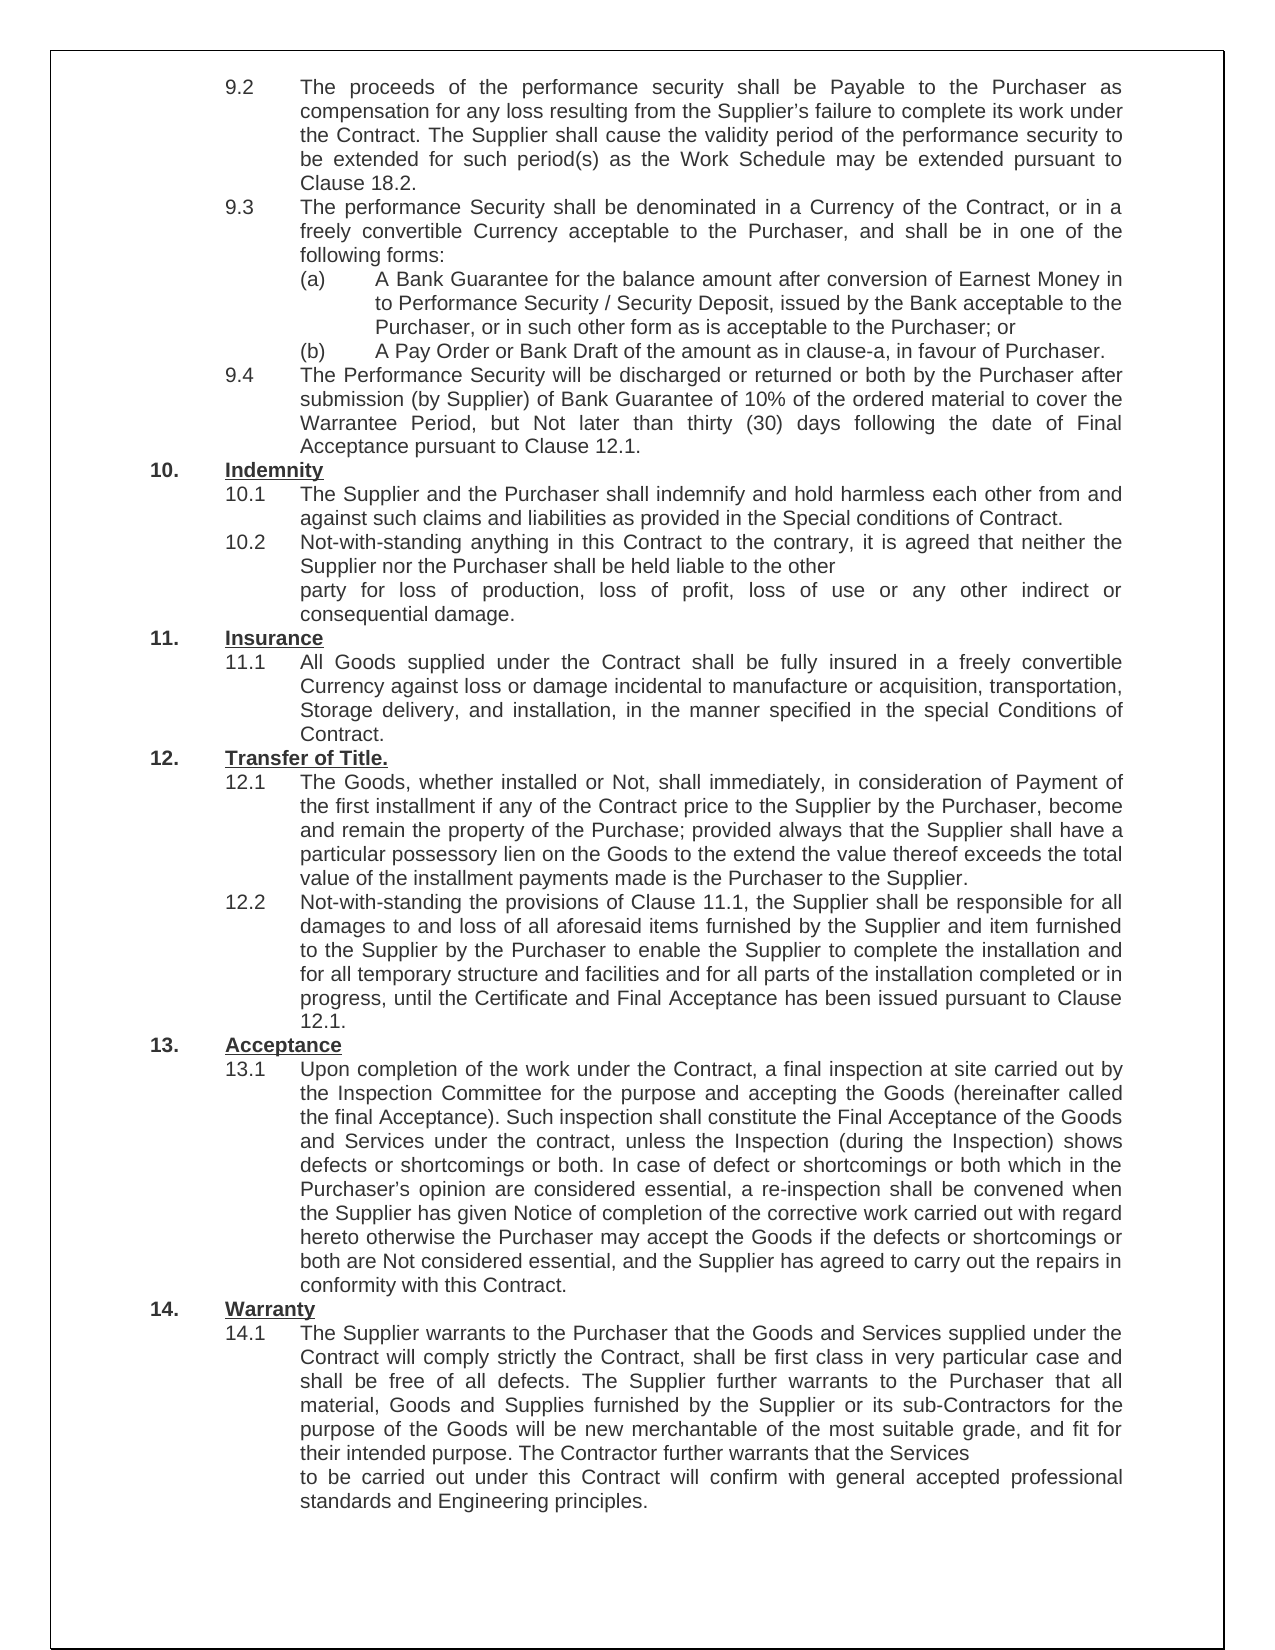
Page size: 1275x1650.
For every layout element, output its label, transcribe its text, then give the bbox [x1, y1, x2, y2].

text 12.2 Not-with-standing the provisions of Clause 11.1, the Supplier shall be responsible for all damages to and loss of all aforesaid items furnished by the Supplier and item furnished to the Supplier by the Purchaser to enable the Supplier to complete the installation and for all temporary structure and facilities and for all parts of the installation completed or in progress, until the Certificate and Final Acceptance has been issued pursuant to Clause 12.1. [225, 889, 1124, 1033]
text 12. Transfer of Title. [150, 746, 1124, 770]
text 14.1 The Supplier warrants to the Purchaser that the Goods and Services supplied under the Contract will comply strictly the Contract, shall be first class in very particular case and shall be free of all defects. The Supplier further warrants to the Purchaser that all material, Goods and Supplies furnished by the Supplier or its sub-Contractors for the purpose of the Goods will be new merchantable of the most suitable grade, and fit for their intended purpose. The Contractor further warrants that the Services [225, 1321, 1124, 1464]
text 10.1 The Supplier and the Purchaser shall indemnify and hold harmless each other from and against such claims and liabilities as provided in the Special conditions of Contract. [225, 482, 1124, 530]
list A Pay Order or Bank Draft of the amount as in clause-a, in favour of Purchaser. [300, 338, 1124, 362]
text 13.1 Upon completion of the work under the Contract, a final inspection at site carried out by the Inspection Committee for the purpose and accepting the Goods (hereinafter called the final Acceptance). Such inspection shall constitute the Final Acceptance of the Goods and Services under the contract, unless the Inspection (during the Inspection) shows defects or shortcomings or both. In case of defect or shortcomings or both which in the Purchaser’s opinion are considered essential, a re-inspection shall be convened when the Supplier has given Notice of completion of the corrective work carried out with regard hereto otherwise the Purchaser may accept the Goods if the defects or shortcomings or both are Not considered essential, and the Supplier has agreed to carry out the repairs in conformity with this Contract. [225, 1057, 1124, 1297]
text 10.2 Not-with-standing anything in this Contract to the contrary, it is agreed that neither the Supplier nor the Purchaser shall be held liable to the other [225, 530, 1124, 578]
text 12.1 The Goods, whether installed or Not, shall immediately, in consideration of Payment of the first installment if any of the Contract price to the Supplier by the Purchaser, become and remain the property of the Purchase; provided always that the Supplier shall have a particular possessory lien on the Goods to the extend the value thereof exceeds the total value of the installment payments made is the Purchaser to the Supplier. [225, 770, 1124, 889]
text to be carried out under this Contract will confirm with general accepted professional standards and Engineering principles. [225, 1464, 1124, 1512]
text 14. Warranty [150, 1297, 1124, 1321]
text party for loss of production, loss of profit, loss of use or any other indirect or consequential damage. [225, 578, 1124, 626]
list A Bank Guarantee for the balance amount after conversion of Earnest Money in to Performance Security / Security Deposit, issued by the Bank acceptable to the Purchaser, or in such other form as is acceptable to the Purchaser; or [300, 267, 1124, 338]
text 9.3 The performance Security shall be denominated in a Currency of the Contract, or in a freely convertible Currency acceptable to the Purchaser, and shall be in one of the following forms: [225, 195, 1124, 267]
text 11. Insurance [150, 626, 1124, 650]
text 13. Acceptance [150, 1033, 1124, 1057]
text 10. Indemnity [150, 458, 1124, 482]
text 11.1 All Goods supplied under the Contract shall be fully insured in a freely convertible Currency against loss or damage incidental to manufacture or acquisition, transportation, Storage delivery, and installation, in the manner specified in the special Conditions of Contract. [225, 650, 1124, 746]
text 9.2 The proceeds of the performance security shall be Payable to the Purchaser as compensation for any loss resulting from the Supplier’s failure to complete its work under the Contract. The Supplier shall cause the validity period of the performance security to be extended for such period(s) as the Work Schedule may be extended pursuant to Clause 18.2. [225, 75, 1124, 195]
text 9.4 The Performance Security will be discharged or returned or both by the Purchaser after submission (by Supplier) of Bank Guarantee of 10% of the ordered material to cover the Warrantee Period, but Not later than thirty (30) days following the date of Final Acceptance pursuant to Clause 12.1. [225, 362, 1124, 458]
